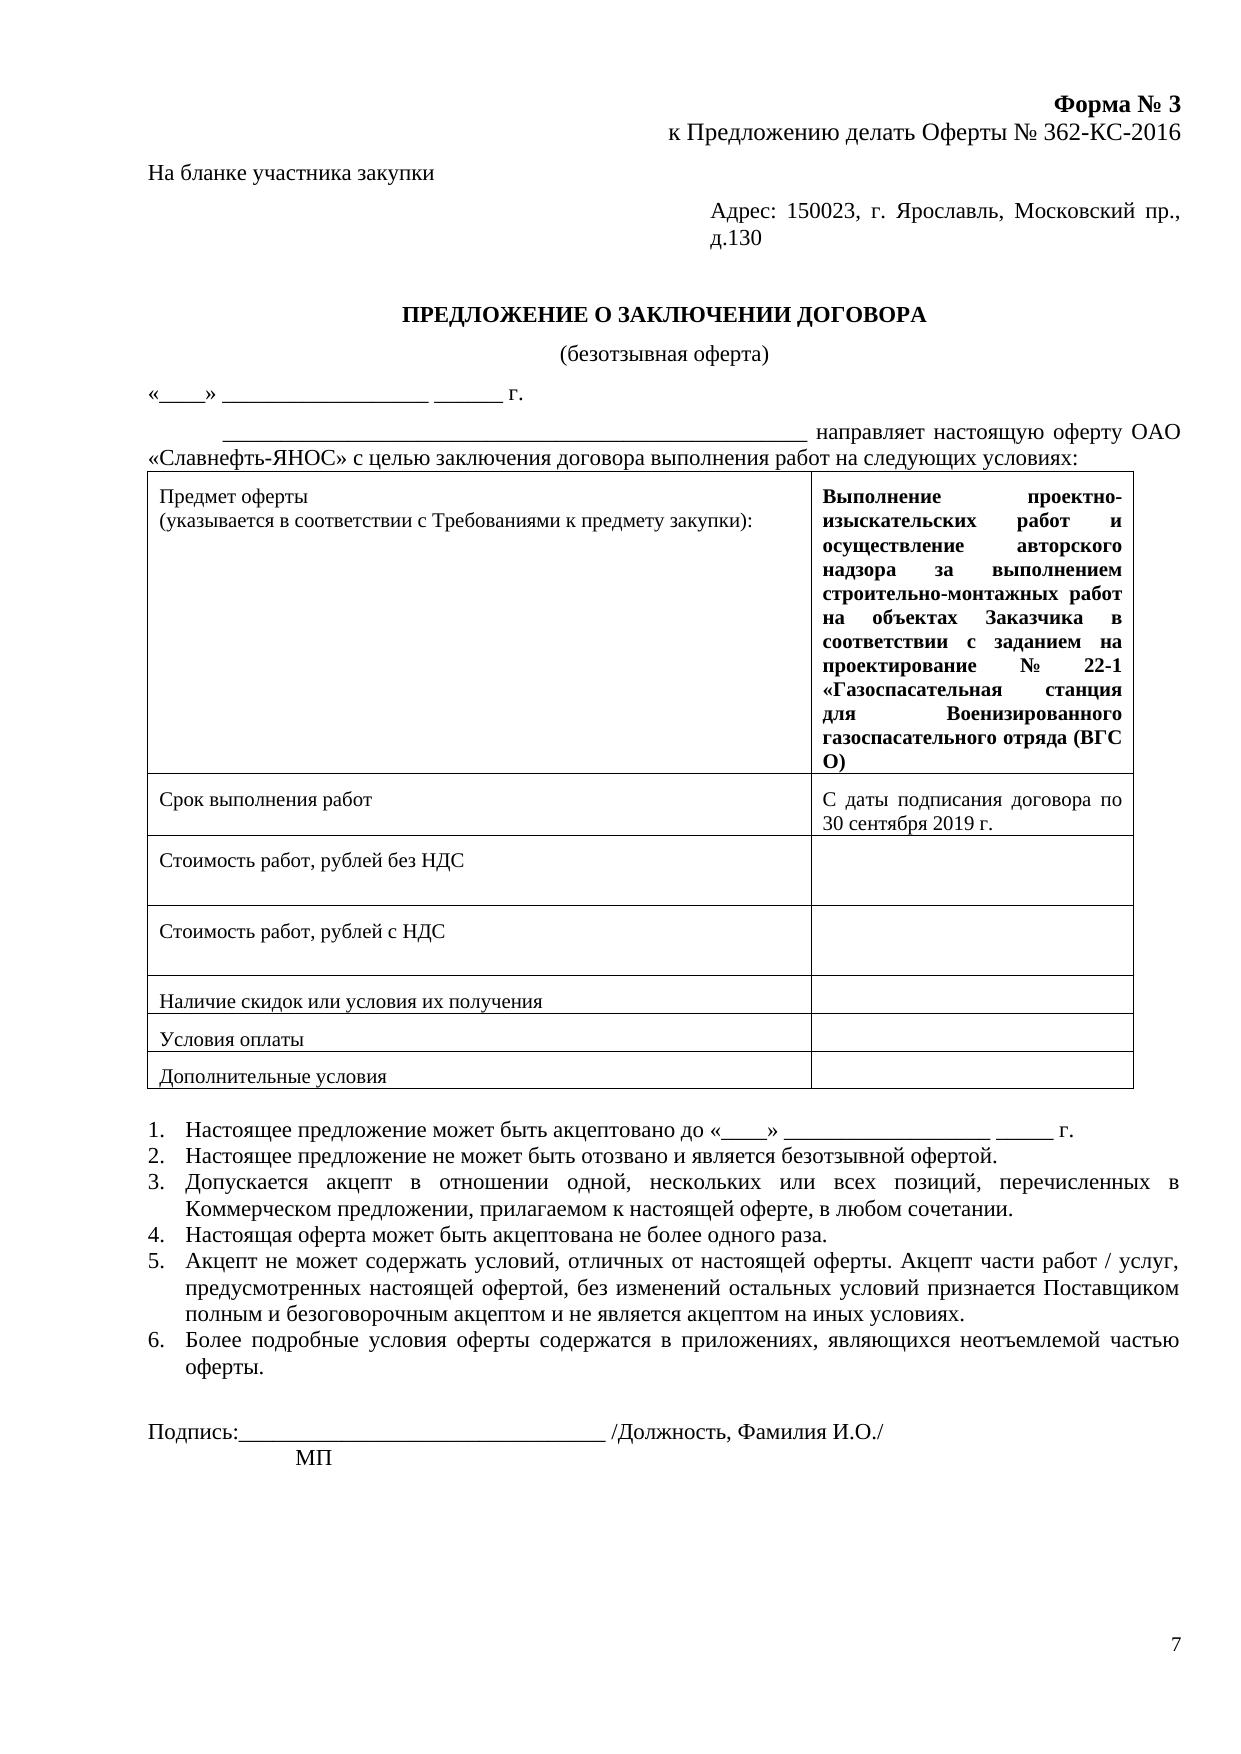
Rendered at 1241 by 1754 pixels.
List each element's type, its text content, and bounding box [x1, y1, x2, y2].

table_cell Стоимость работ, рублей без НДС [148, 836, 811, 905]
list Акцепт не может содержать условий, отличных от настоящей оферты. Акцепт части работ / услуг, предусмотренных настоящей офертой, без изменений остальных условий признается Поставщиком полным и безоговорочным акцептом и не является акцептом на иных условиях. [148, 1247, 1181, 1326]
text МП [148, 1444, 1181, 1471]
table_cell С даты подписания договора по 30 сентября 2019 г. [812, 774, 1133, 835]
table_cell [812, 1014, 1133, 1051]
table_cell [812, 836, 1133, 905]
table_cell Срок выполнения работ [148, 774, 811, 835]
text На бланке участника закупки [148, 159, 1181, 185]
text Форма № 3 [148, 89, 1181, 117]
list Более подробные условия оферты содержатся в приложениях, являющихся неотъемлемой частью оферты. [148, 1326, 1181, 1379]
text ___________________________________________________ направляет настоящую оферту ОАО «Славнефть-ЯНОС» с целью заключения договора выполнения работ на следующих условиях: [148, 418, 1181, 471]
list Настоящая оферта может быть акцептована не более одного раза. [148, 1221, 1181, 1247]
table_cell Условия оплаты [148, 1014, 811, 1051]
table_cell Дополнительные условия [148, 1052, 811, 1088]
list Настоящее предложение может быть акцептовано до «____» __________________ _____ г. [148, 1116, 1181, 1142]
table_cell [812, 906, 1133, 975]
table_cell [812, 1052, 1133, 1088]
text Подпись:________________________________ /Должность, Фамилия И.О./ [148, 1418, 1181, 1444]
text «____» __________________ ______ г. [148, 379, 1181, 406]
list Настоящее предложение не может быть отозвано и является безотзывной офертой. [148, 1142, 1181, 1168]
table_cell Наличие скидок или условия их получения [148, 976, 811, 1013]
table_cell Стоимость работ, рублей с НДС [148, 906, 811, 975]
text к Предложению делать Оферты № 362-КС-2016 [148, 117, 1181, 146]
text ПРЕДЛОЖЕНИЕ О ЗАКЛЮЧЕНИИ ДОГОВОРА [148, 302, 1181, 328]
table_header Предмет оферты (указывается в соответствии с Требованиями к предмету закупки): [148, 472, 811, 773]
table_header Выполнение проектно-изыскательских работ и осуществление авторского надзора за выполнением строительно-монтажных работ на объектах Заказчика в соответствии с заданием на проектирование № 22-1 «Газоспасательная станция для Военизированного газоспасательного отряда (ВГС О) [812, 472, 1133, 773]
text Адрес: 150023, г. Ярославль, Московский пр., д.130 [710, 197, 1181, 250]
table_cell [812, 976, 1133, 1013]
list Допускается акцепт в отношении одной, нескольких или всех позиций, перечисленных в Коммерческом предложении, прилагаемом к настоящей оферте, в любом сочетании. [148, 1168, 1181, 1221]
text (безотзывная оферта) [148, 340, 1181, 367]
